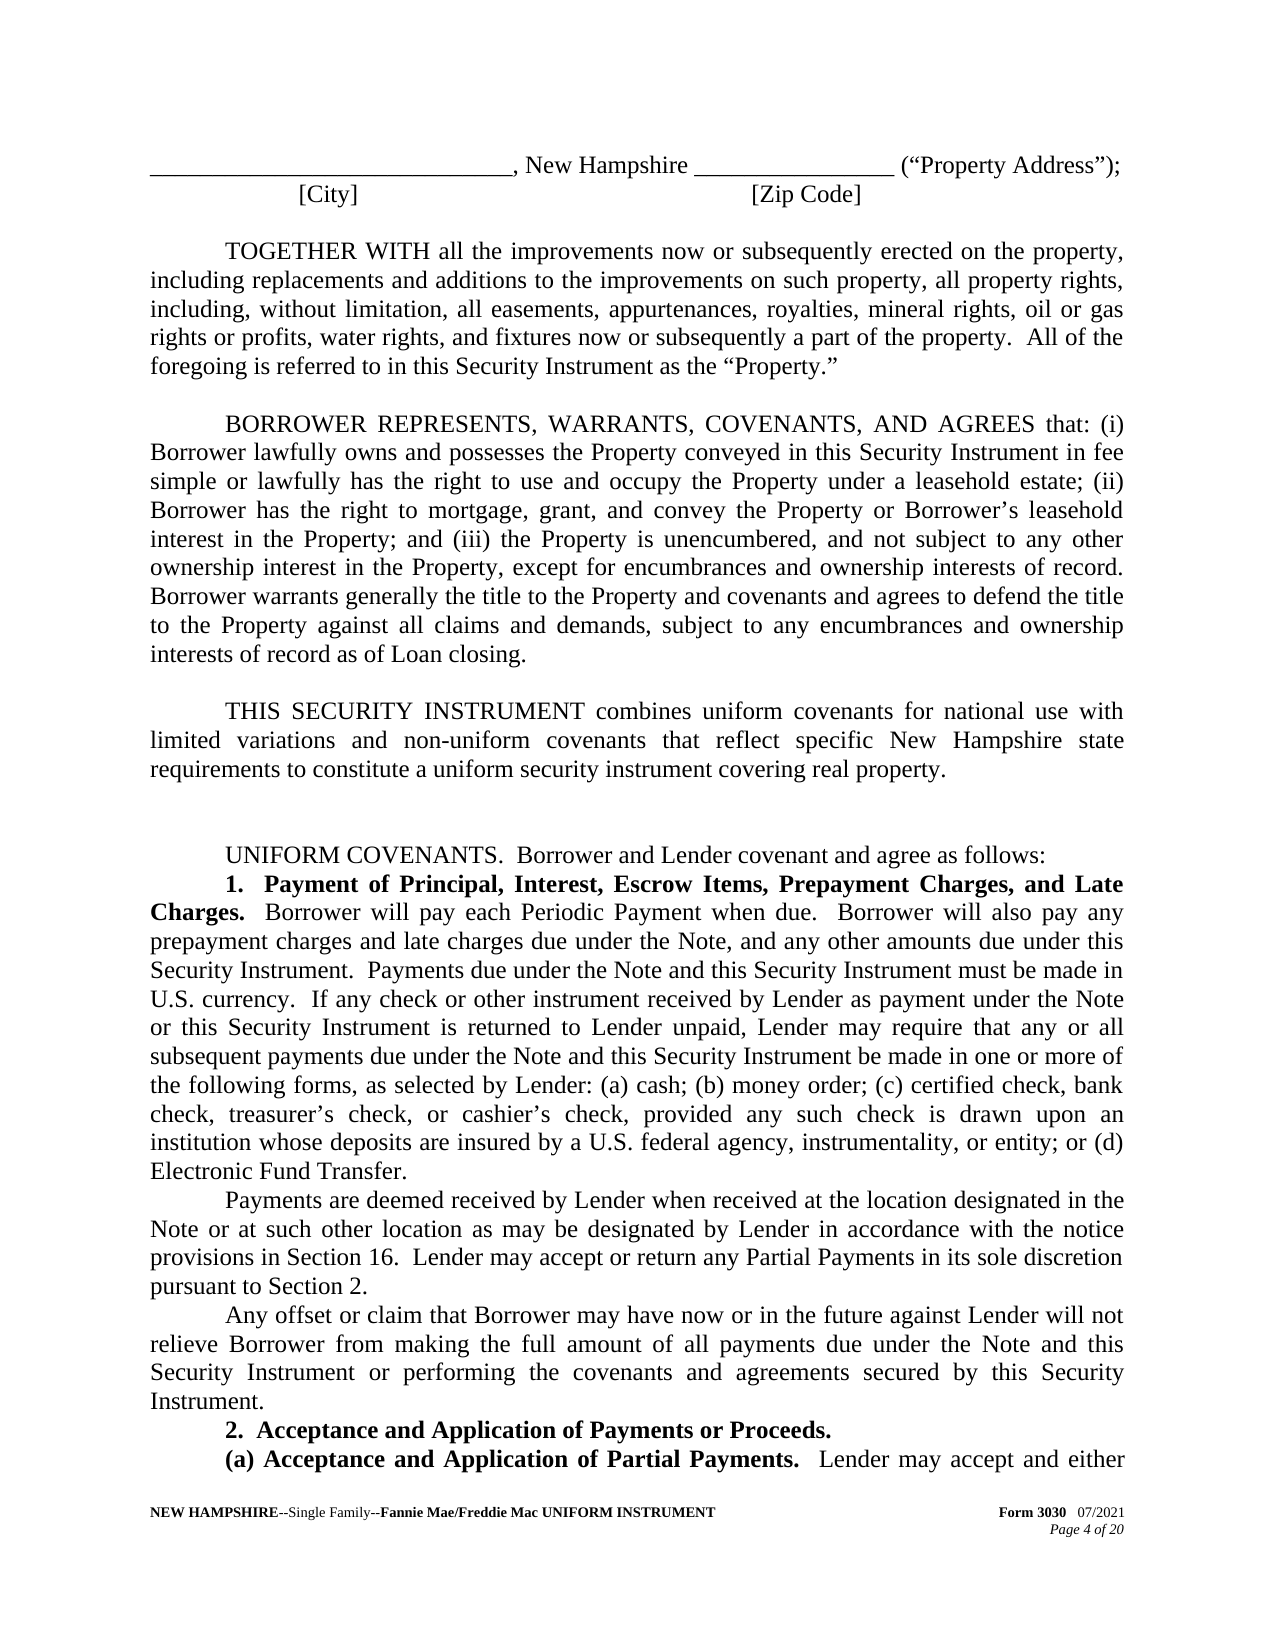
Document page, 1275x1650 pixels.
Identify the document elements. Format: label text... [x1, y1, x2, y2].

text BORROWER REPRESENTS, WARRANTS, COVENANTS, AND AGREES that: (i) Borrower lawfully owns and possesses the Property conveyed in this Security Instrument in fee simple or lawfully has the right to use and occupy the Property under a leasehold estate; (ii) Borrower has the right to mortgage, grant, and convey the Property or Borrower’s leasehold interest in the Property; and (iii) the Property is unencumbered, and not subject to any other ownership interest in the Property, except for encumbrances and ownership interests of record. Borrower warrants generally the title to the Property and covenants and agrees to defend the title to the Property against all claims and demands, subject to any encumbrances and ownership interests of record as of Loan closing. [150, 409, 1125, 667]
text 1. Payment of Principal, Interest, Escrow Items, Prepayment Charges, and Late Charges. Borrower will pay each Periodic Payment when due. Borrower will also pay any prepayment charges and late charges due under the Note, and any other amounts due under this Security Instrument. Payments due under the Note and this Security Instrument must be made in U.S. currency. If any check or other instrument received by Lender as payment under the Note or this Security Instrument is returned to Lender unpaid, Lender may require that any or all subsequent payments due under the Note and this Security Instrument be made in one or more of the following forms, as selected by Lender: (a) cash; (b) money order; (c) certified check, bank check, treasurer’s check, or cashier’s check, provided any such check is drawn upon an institution whose deposits are insured by a U.S. federal agency, instrumentality, or entity; or (d) Electronic Fund Transfer. [150, 869, 1125, 1185]
text Payments are deemed received by Lender when received at the location designated in the Note or at such other location as may be designated by Lender in accordance with the notice provisions in Section 16. Lender may accept or return any Partial Payments in its sole discretion pursuant to Section 2. [150, 1185, 1125, 1300]
text [City] [Zip Code] [150, 179, 1125, 207]
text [150, 1444, 1125, 1472]
text THIS SECURITY INSTRUMENT combines uniform covenants for national use with limited variations and non-uniform covenants that reflect specific New Hampshire state requirements to constitute a uniform security instrument covering real property. [150, 696, 1125, 782]
text 2. Acceptance and Application of Payments or Proceeds. [150, 1415, 1125, 1444]
text TOGETHER WITH all the improvements now or subsequently erected on the property, including replacements and additions to the improvements on such property, all property rights, including, without limitation, all easements, appurtenances, royalties, mineral rights, oil or gas rights or profits, water rights, and fixtures now or subsequently a part of the property. All of the foregoing is referred to in this Security Instrument as the “Property.” [150, 236, 1125, 380]
text UNIFORM COVENANTS. Borrower and Lender covenant and agree as follows: [150, 840, 1125, 869]
text Any offset or claim that Borrower may have now or in the future against Lender will not relieve Borrower from making the full amount of all payments due under the Note and this Security Instrument or performing the covenants and agreements secured by this Security Instrument. [150, 1300, 1125, 1415]
text _____________________________, New Hampshire ________________ (“Property Address”); [150, 150, 1125, 179]
